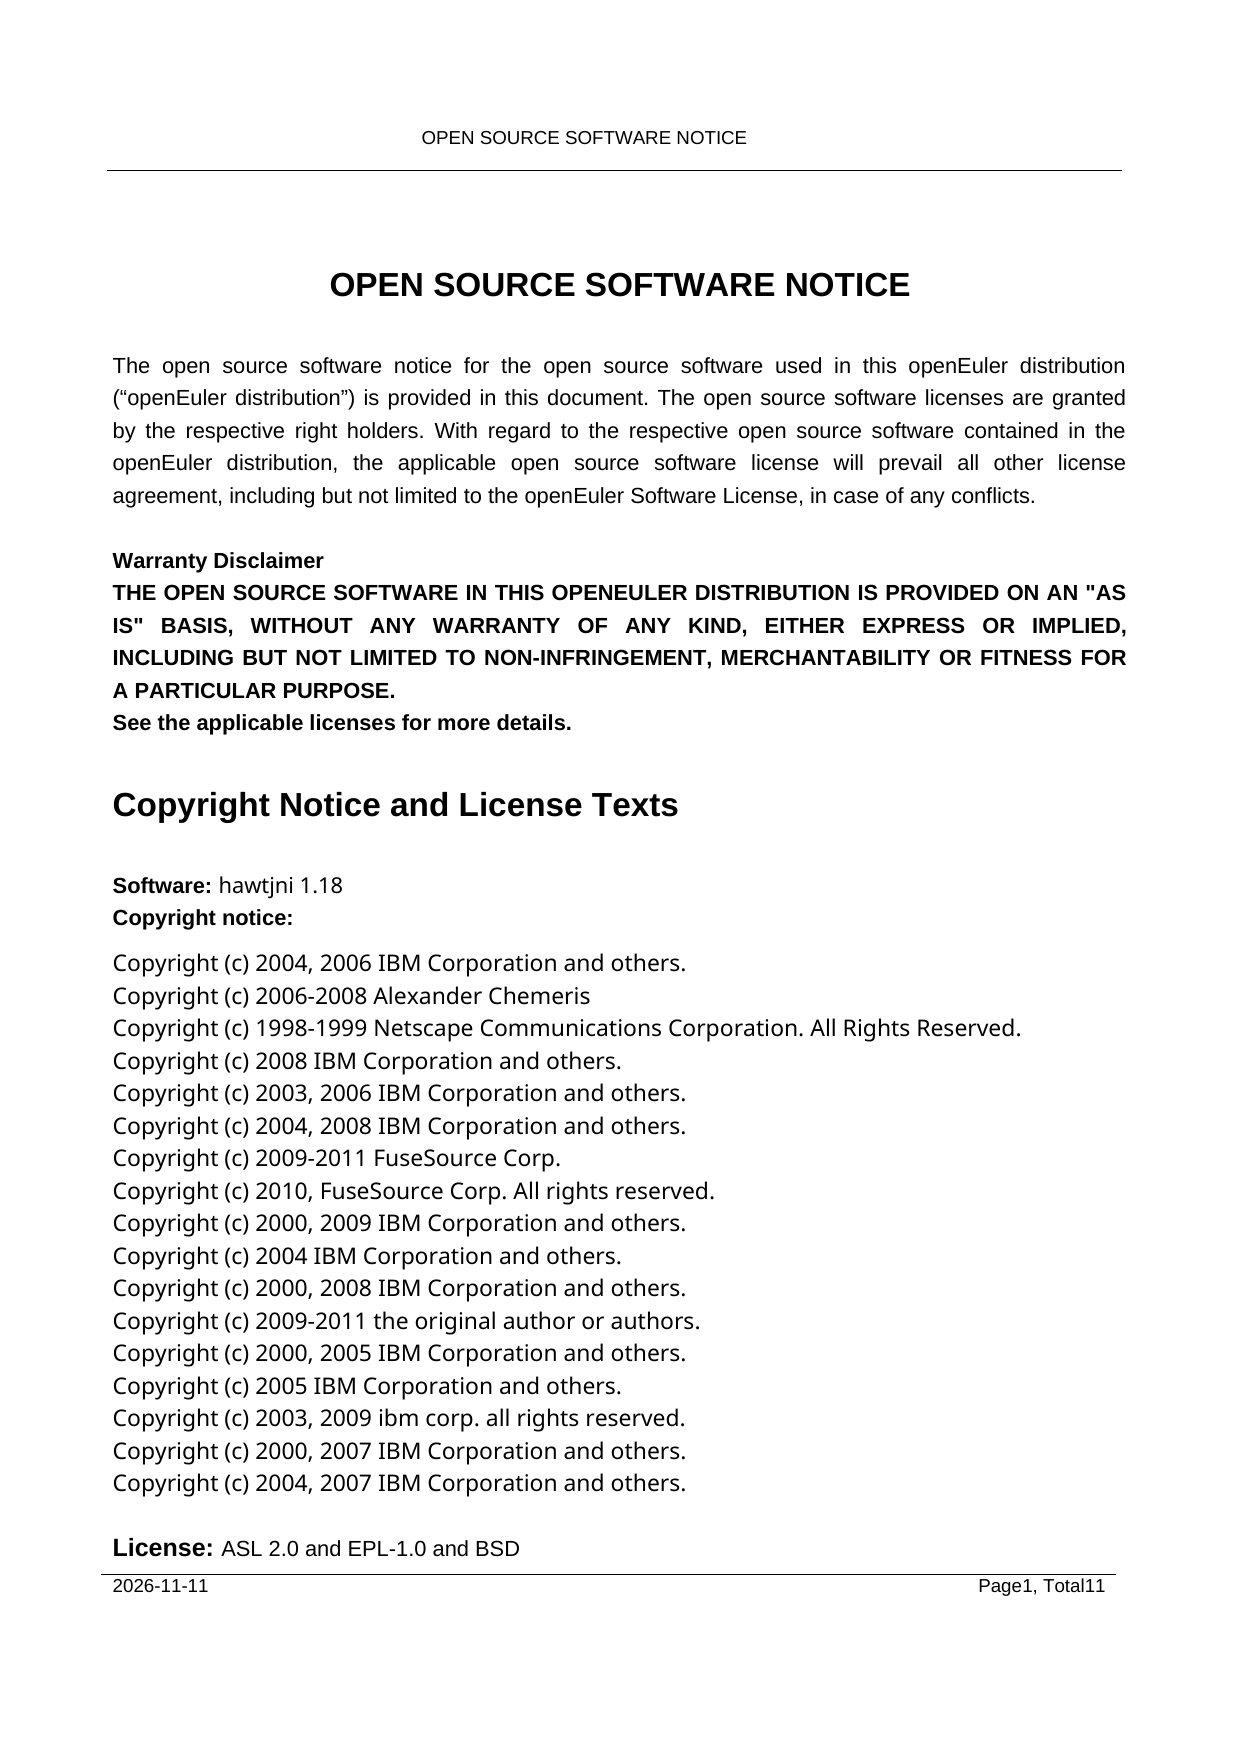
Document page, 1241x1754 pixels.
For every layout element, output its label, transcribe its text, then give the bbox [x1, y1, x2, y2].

text Copyright (c) 2004, 2006 IBM Corporation and others. Copyright (c) 2006-2008 Alexander Chemeris Copyright (c) 1998-1999 Netscape Communications Corporation. All Rights Reserved. Copyright (c) 2008 IBM Corporation and others. Copyright (c) 2003, 2006 IBM Corporation and others. Copyright (c) 2004, 2008 IBM Corporation and others. Copyright (c) 2009-2011 FuseSource Corp. Copyright (c) 2010, FuseSource Corp. All rights reserved. Copyright (c) 2000, 2009 IBM Corporation and others. Copyright (c) 2004 IBM Corporation and others. Copyright (c) 2000, 2008 IBM Corporation and others. Copyright (c) 2009-2011 the original author or authors. Copyright (c) 2000, 2005 IBM Corporation and others. Copyright (c) 2005 IBM Corporation and others. Copyright (c) 2003, 2009 ibm corp. all rights reserved. Copyright (c) 2000, 2007 IBM Corporation and others. Copyright (c) 2004, 2007 IBM Corporation and others. [112, 947, 1128, 1532]
text Copyright Notice and License Texts [112, 771, 1128, 836]
title Software: hawtjni 1.18 [112, 869, 1128, 901]
text Warranty Disclaimer [112, 544, 1128, 576]
text Copyright notice: [112, 901, 1128, 934]
text The open source software notice for the open source software used in this openEuler distribution (“openEuler distribution”) is provided in this document. The open source software licenses are granted by the respective right holders. With regard to the respective open source software contained in the openEuler distribution, the applicable open source software license will prevail all other license agreement, including but not limited to the openEuler Software License, in case of any conflicts. [112, 349, 1128, 511]
text THE OPEN SOURCE SOFTWARE IN THIS OPENEULER DISTRIBUTION IS PROVIDED ON AN "AS IS" BASIS, WITHOUT ANY WARRANTY OF ANY KIND, EITHER EXPRESS OR IMPLIED, INCLUDING BUT NOT LIMITED TO NON-INFRINGEMENT, MERCHANTABILITY OR FITNESS FOR A PARTICULAR PURPOSE. See the applicable licenses for more details. [112, 576, 1128, 739]
text OPEN SOURCE SOFTWARE NOTICE [112, 251, 1128, 316]
text License: ASL 2.0 and EPL-1.0 and BSD [112, 1532, 1128, 1564]
